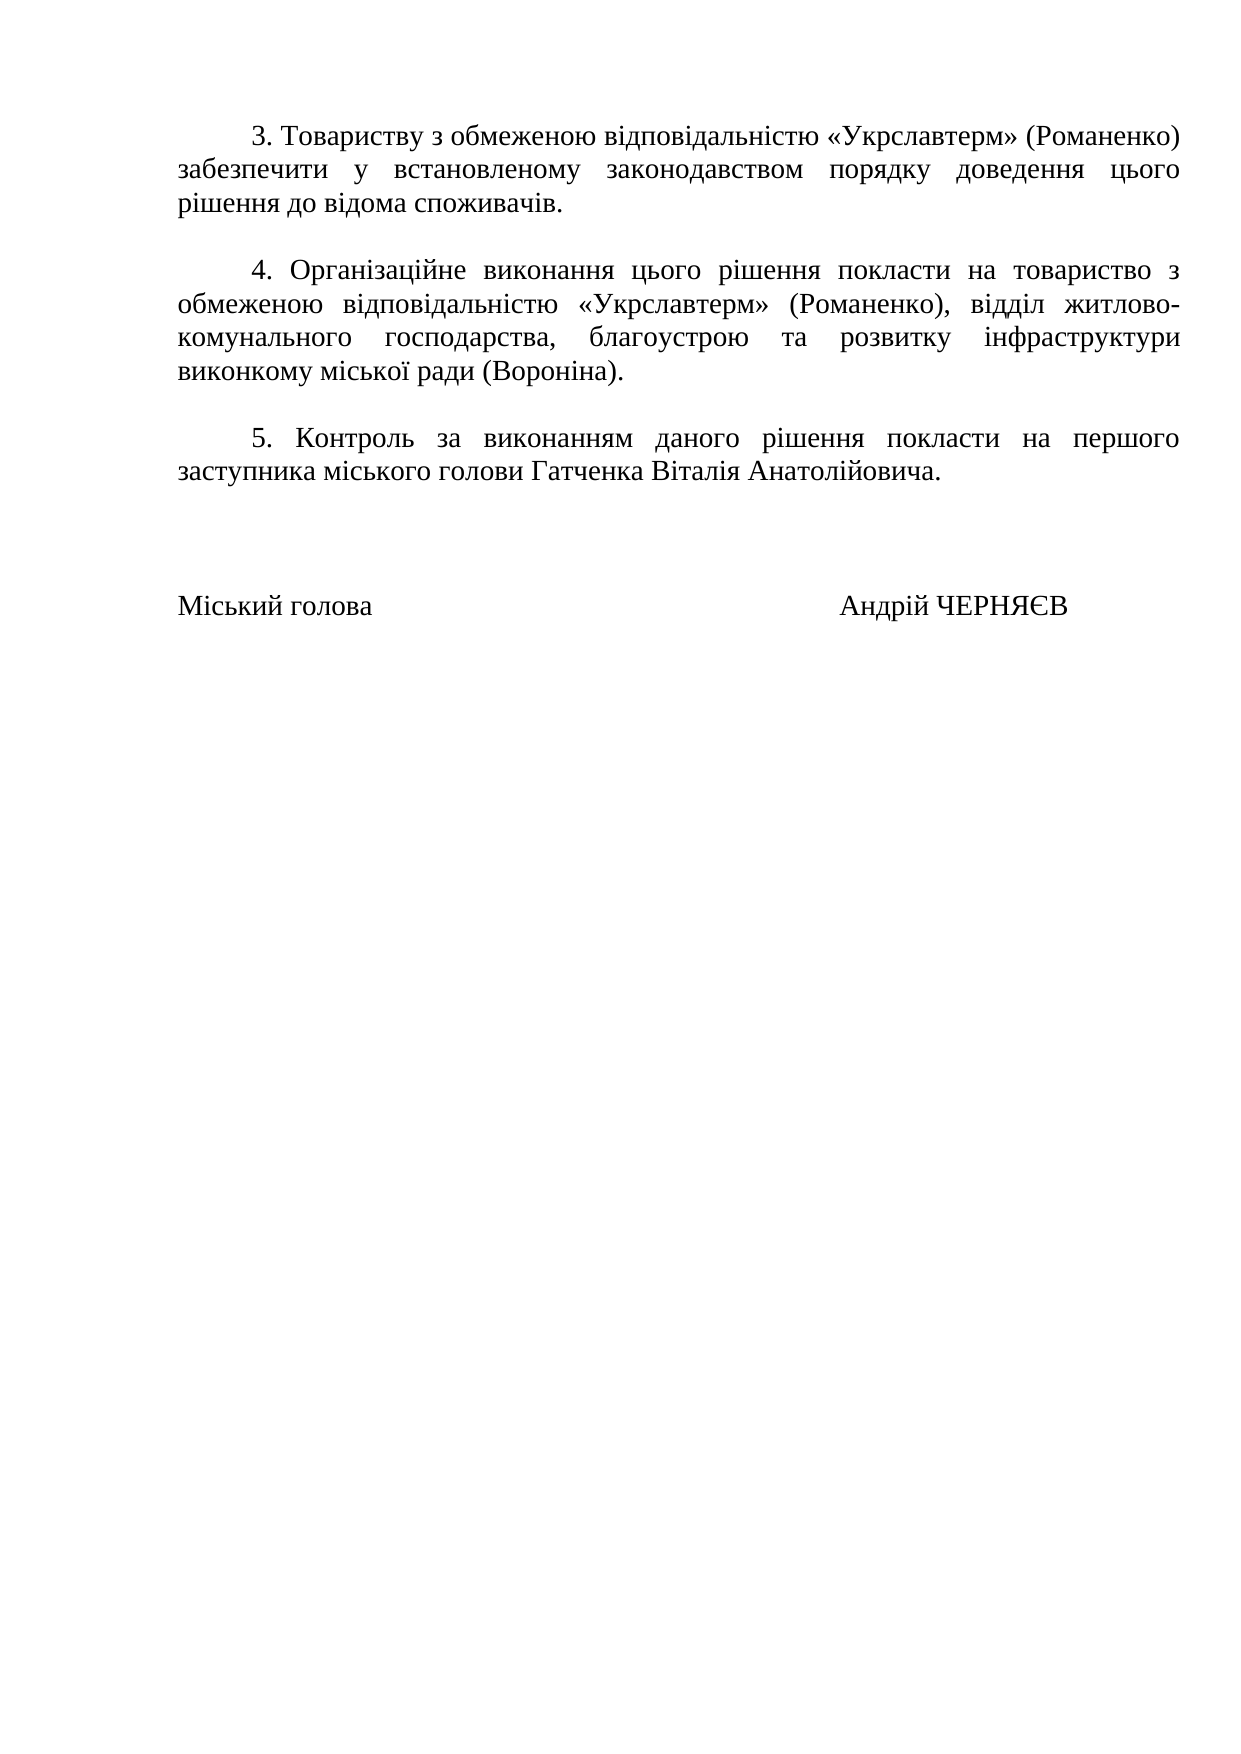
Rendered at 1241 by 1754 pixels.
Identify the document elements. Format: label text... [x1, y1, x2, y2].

text 3. Товариству з обмеженою відповідальністю «Укрславтерм» (Романенко) забезпечити у встановленому законодавством порядку доведення цього рішення до відома споживачів. [177, 118, 1181, 219]
text 4. Організаційне виконання цього рішення покласти на товариство з обмеженою відповідальністю «Укрславтерм» (Романенко), відділ житлово-комунального господарства, благоустрою та розвитку інфраструктури виконкому міської ради (Вороніна). [177, 252, 1181, 386]
text Міський голова Андрій ЧЕРНЯЄВ [177, 588, 1181, 621]
text 5. Контроль за виконанням даного рішення покласти на першого заступника міського голови Гатченка Віталія Анатолійовича. [177, 420, 1181, 487]
